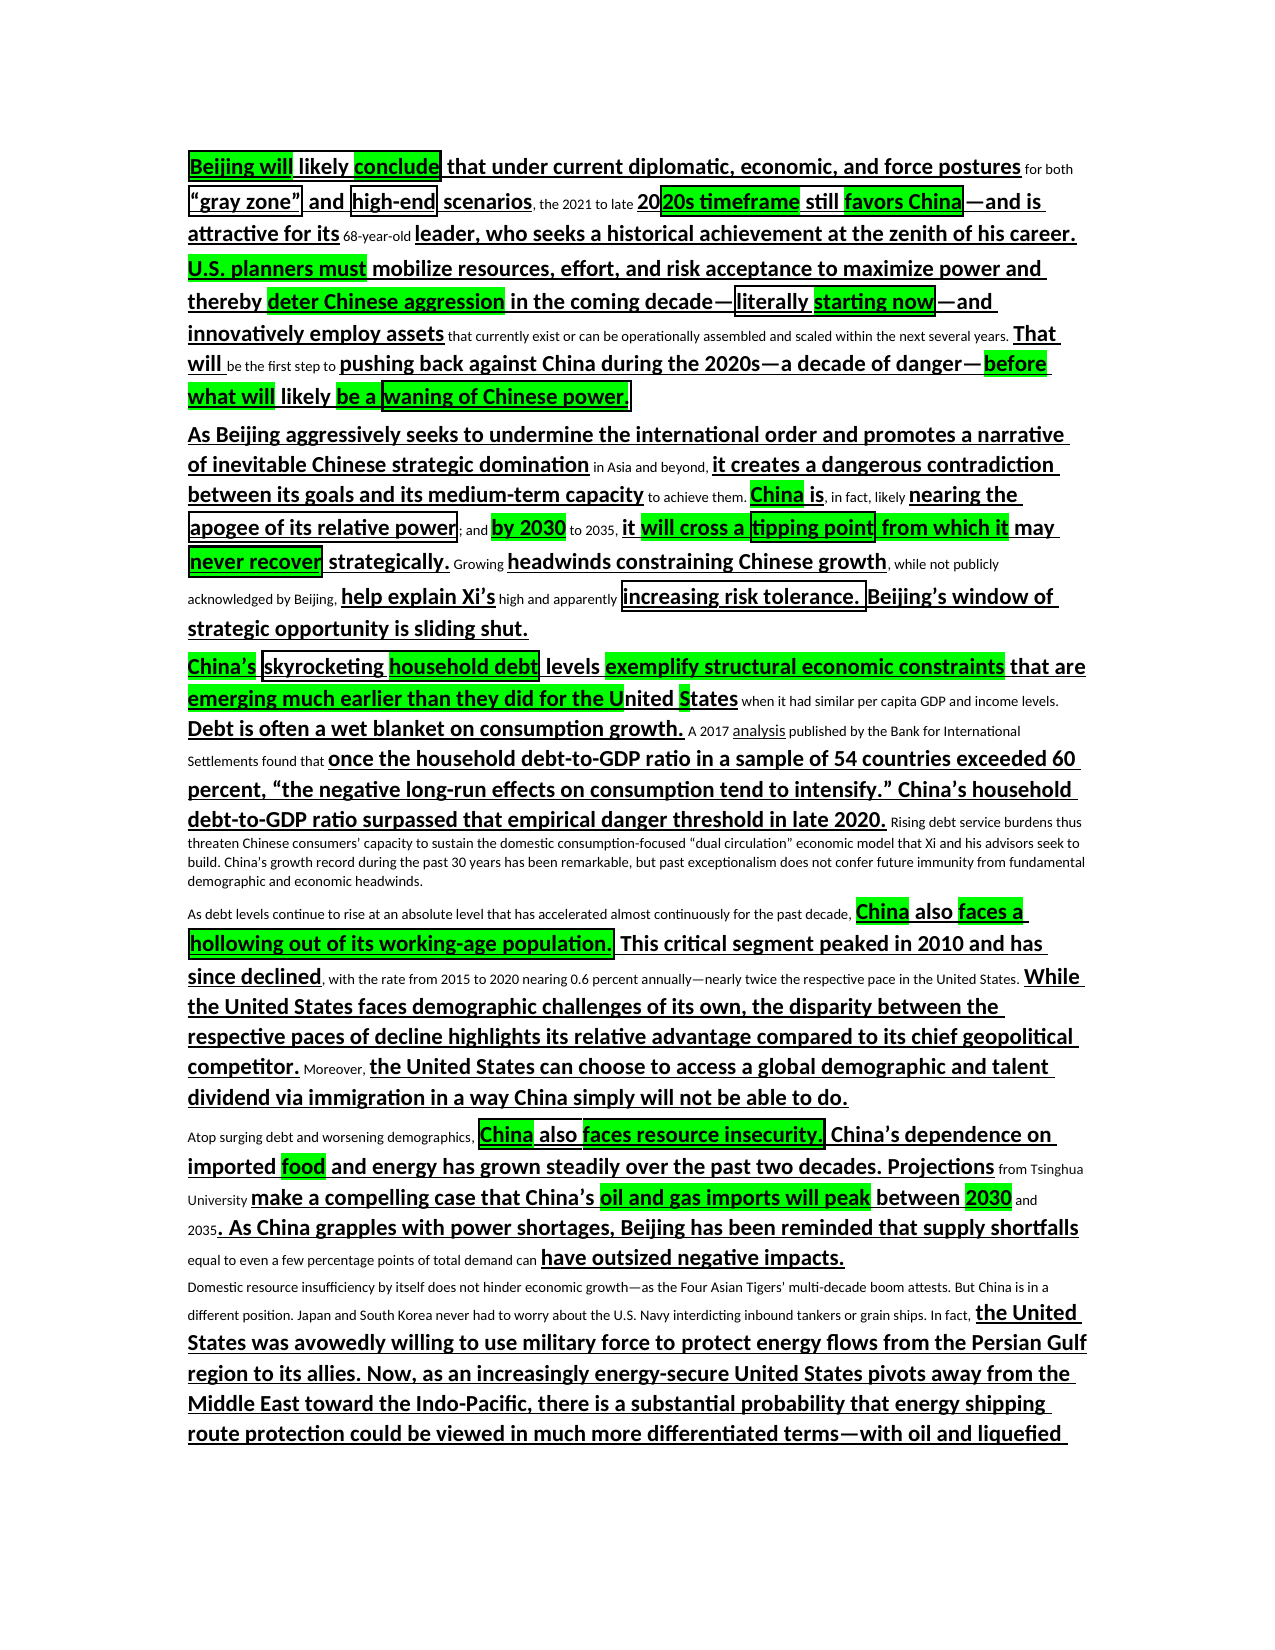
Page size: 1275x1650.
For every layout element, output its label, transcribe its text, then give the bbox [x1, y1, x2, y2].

text Atop surging debt and worsening demographics, China also faces resource insecurity. China’s dependence on imported food and energy has grown steadily over the past two decades. Projections from Tsinghua University make a compelling case that China’s oil and gas imports will peak between 2030 and 2035. As China grapples with power shortages, Beijing has been reminded that supply shortfalls equal to even a few percentage points of total demand can have outsized negative impacts. [187, 1118, 1087, 1271]
text Beijing will likely conclude that under current diplomatic, economic, and force postures for both “gray zone” and high-end scenarios, the 2021 to late 2020s timeframe still favors China—and is attractive for its 68-year-old leader, who seeks a historical achievement at the zenith of his career. [187, 150, 1087, 247]
text As debt levels continue to rise at an absolute level that has accelerated almost continuously for the past decade, China also faces a hollowing out of its working-age population. This critical segment peaked in 2010 and has since declined, with the rate from 2015 to 2020 nearing 0.6 percent annually—nearly twice the respective pace in the United States. While the United States faces demographic challenges of its own, the disparity between the respective paces of decline highlights its relative advantage compared to its chief geopolitical competitor. Moreover, the United States can choose to access a global demographic and talent dividend via immigration in a way China simply will not be able to do. [187, 897, 1087, 1111]
text China’s skyrocketing household debt levels exemplify structural economic constraints that are emerging much earlier than they did for the United States when it had similar per capita GDP and income levels. Debt is often a wet blanket on consumption growth. A 2017 analysis published by the Bank for International Settlements found that once the household debt-to-GDP ratio in a sample of 54 countries exceeded 60 percent, “the negative long-run effects on consumption tend to intensify.” China’s household debt-to-GDP ratio surpassed that empirical danger threshold in late 2020. Rising debt service burdens thus threaten Chinese consumers’ capacity to sustain the domestic consumption-focused “dual circulation” economic model that Xi and his advisors seek to build. China’s growth record during the past 30 years has been remarkable, but past exceptionalism does not confer future immunity from fundamental demographic and economic headwinds. [187, 650, 1087, 891]
text As Beijing aggressively seeks to undermine the international order and promotes a narrative of inevitable Chinese strategic domination in Asia and beyond, it creates a dangerous contradiction between its goals and its medium-term capacity to achieve them. China is, in fact, likely nearing the apogee of its relative power; and by 2030 to 2035, it will cross a tipping point from which it may never recover strategically. Growing headwinds constraining Chinese growth, while not publicly acknowledged by Beijing, help explain Xi’s high and apparently increasing risk tolerance. Beijing’s window of strategic opportunity is sliding shut. [187, 420, 1087, 642]
text U.S. planners must mobilize resources, effort, and risk acceptance to maximize power and thereby deter Chinese aggression in the coming decade—literally starting now—and innovatively employ assets that currently exist or can be operationally assembled and scaled within the next several years. That will be the first step to pushing back against China during the 2020s—a decade of danger—before what will likely be a waning of Chinese power. [187, 254, 1087, 412]
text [187, 1354, 1087, 1447]
